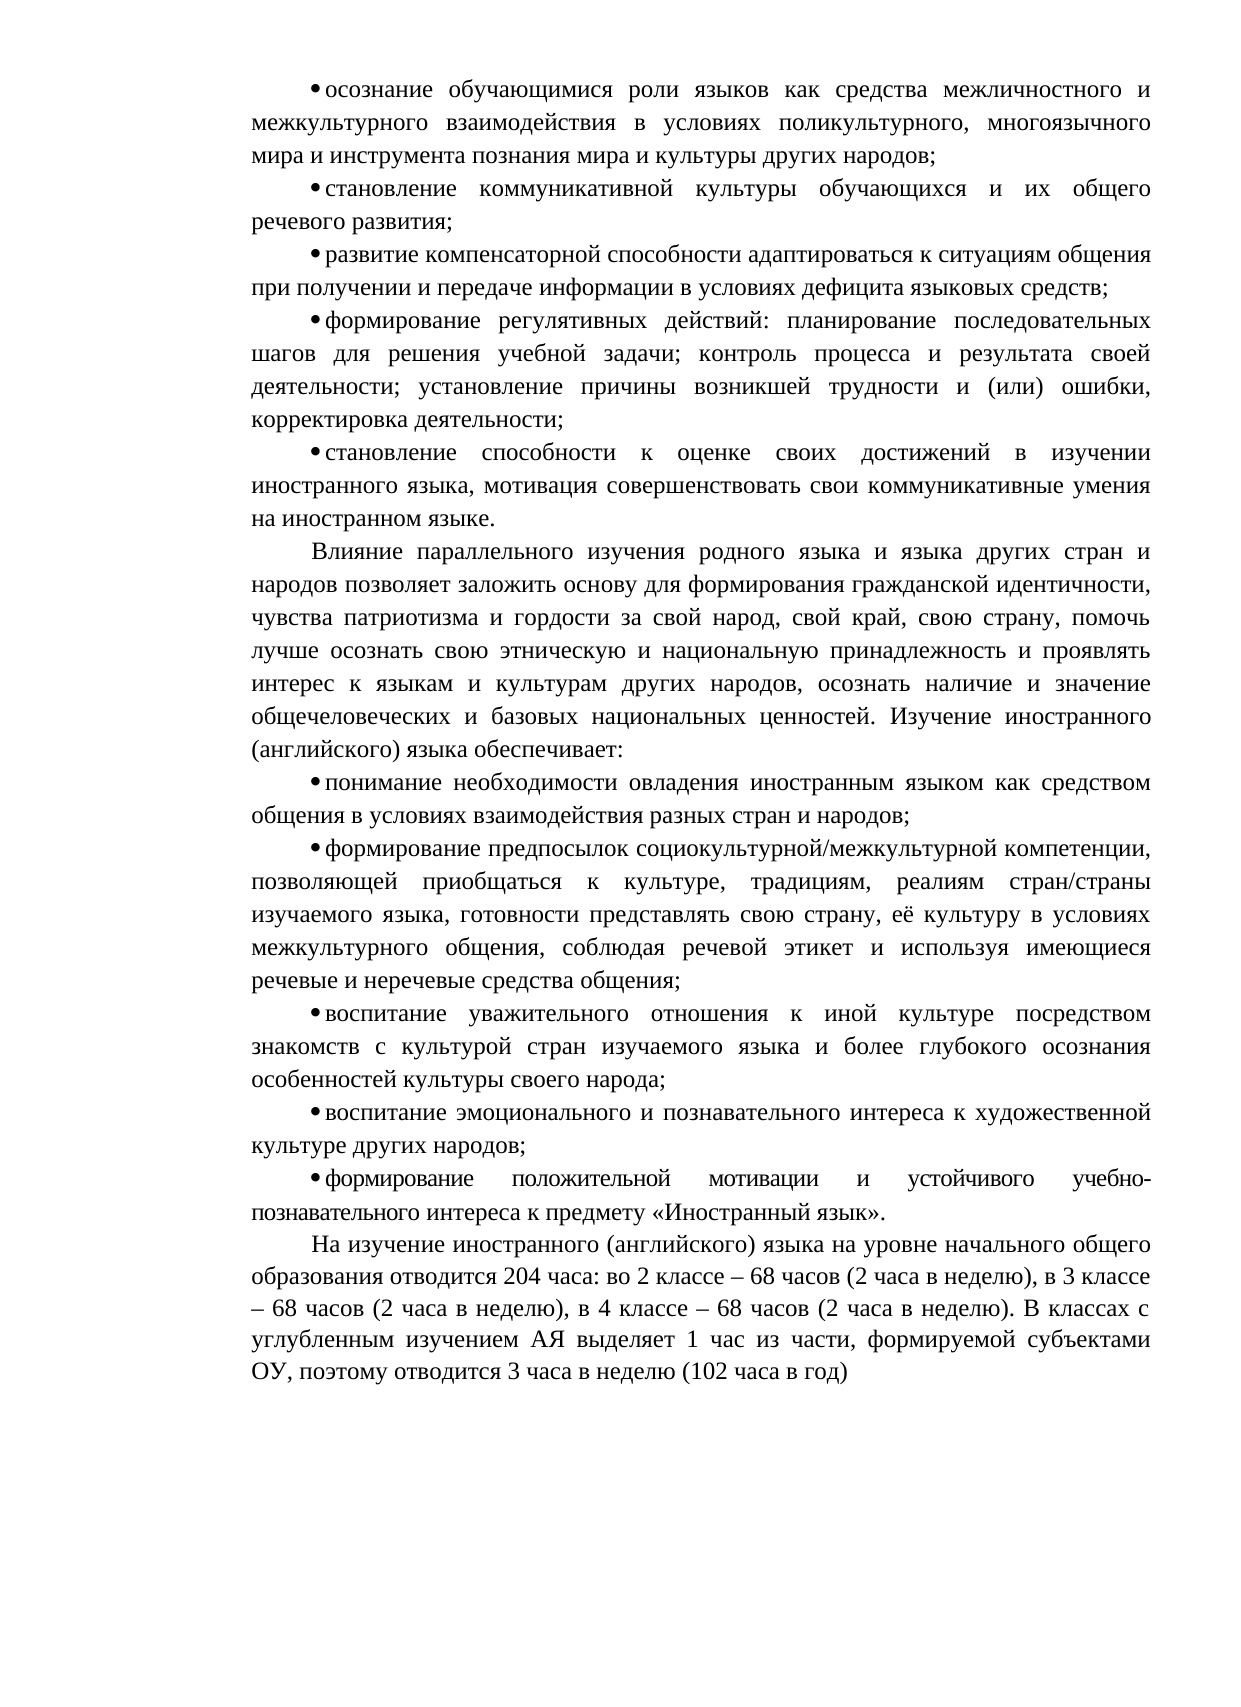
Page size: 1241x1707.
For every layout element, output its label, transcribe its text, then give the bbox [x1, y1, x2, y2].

list становление коммуникативной культуры обучающихся и их общего речевого развития; [251, 173, 1152, 235]
list воспитание эмоционального и познавательного интереса к художественной культуре других народов; [251, 1097, 1152, 1159]
text Влияние параллельного изучения родного языка и языка других стран и народов позволяет заложить основу для формирования гражданской идентичности, чувства патриотизма и гордости за свой народ, свой край, свою страну, помочь лучше осознать свою этническую и национальную принадлежность и проявлять интерес к языкам и культурам других народов, осознать наличие и значение общечеловеческих и базовых национальных ценностей. Изучение иностранного (английского) языка обеспечивает: [251, 536, 1152, 763]
list осознание обучающимися роли языков как средства межличностного и межкультурного взаимодействия в условиях поликультурного, многоязычного мира и инструмента познания мира и культуры других народов; [251, 74, 1152, 169]
list становление способности к оценке своих достижений в изучении иностранного языка, мотивация совершенствовать свои коммуникативные умения на иностранном языке. [251, 437, 1152, 532]
list понимание необходимости овладения иностранным языком как средством общения в условиях взаимодействия разных стран и народов; [251, 767, 1152, 829]
list воспитание уважительного отношения к иной культуре посредством знакомств с культурой стран изучаемого языка и более глубокого осознания особенностей культуры своего народа; [251, 998, 1152, 1093]
list формирование предпосылок социокультурной/межкультурной компетенции, позволяющей приобщаться к культуре, традициям, реалиям стран/страны изучаемого языка, готовности представлять свою страну, её культуру в условиях межкультурного общения, соблюдая речевой этикет и используя имеющиеся речевые и неречевые средства общения; [251, 833, 1152, 994]
text На изучение иностранного (английского) языка на уровне начального общего образования отводится 204 часа: во 2 классе – 68 часов (2 часа в неделю), в 3 классе – 68 часов (2 часа в неделю), в 4 классе – 68 часов (2 часа в неделю). В классах с углубленным изучением АЯ выделяет 1 час из части, формируемой субъектами ОУ, поэтому отводится 3 часа в неделю (102 часа в год) [251, 1229, 1152, 1384]
list формирование положительной мотивации и устойчивого учебно-познавательного интереса к предмету «Иностранный язык». [251, 1163, 1152, 1225]
list развитие компенсаторной способности адаптироваться к ситуациям общения при получении и передаче информации в условиях дефицита языковых средств; [251, 239, 1152, 301]
list формирование регулятивных действий: планирование последовательных шагов для решения учебной задачи; контроль процесса и результата своей деятельности; установление причины возникшей трудности и (или) ошибки, корректировка деятельности; [251, 305, 1152, 433]
